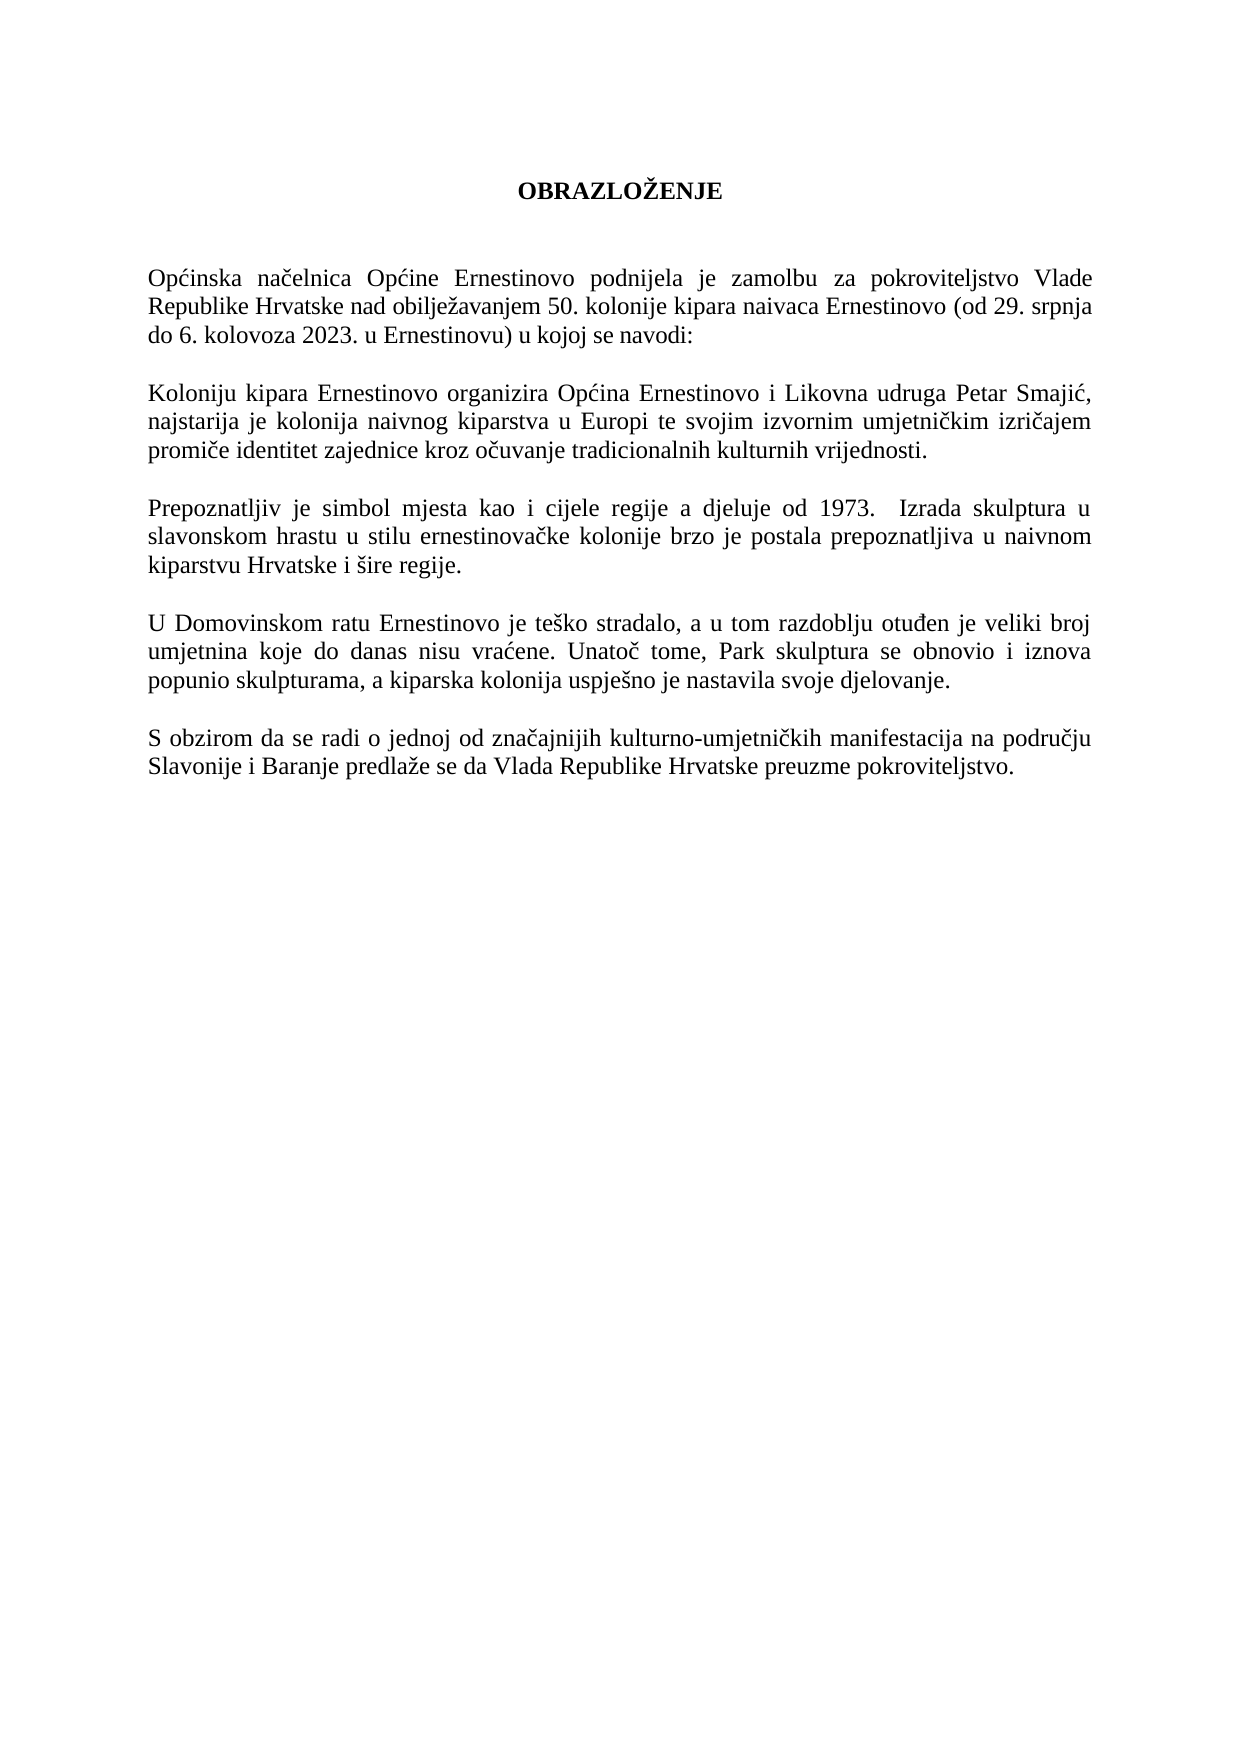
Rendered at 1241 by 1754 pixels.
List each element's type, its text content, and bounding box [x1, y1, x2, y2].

text S obzirom da se radi o jednoj od značajnijih kulturno-umjetničkih manifestacija na području Slavonije i Baranje predlaže se da Vlada Republike Hrvatske preuzme pokroviteljstvo. [148, 723, 1093, 780]
list Općinska načelnica Općine Ernestinovo podnijela je zamolbu za pokroviteljstvo Vlade Republike Hrvatske nad obilježavanjem 50. kolonije kipara naivaca Ernestinovo (od 29. srpnja do 6. kolovoza 2023. u Ernestinovu) u kojoj se navodi: [148, 263, 1093, 349]
list Koloniju kipara Ernestinovo organizira Općina Ernestinovo i Likovna udruga Petar Smajić, najstarija je kolonija naivnog kiparstva u Europi te svojim izvornim umjetničkim izričajem promiče identitet zajednice kroz očuvanje tradicionalnih kulturnih vrijednosti. [148, 378, 1093, 464]
text U Domovinskom ratu Ernestinovo je teško stradalo, a u tom razdoblju otuđen je veliki broj umjetnina koje do danas nisu vraćene. Unatoč tome, Park skulptura se obnovio i iznova popunio skulpturama, a kiparska kolonija uspješno je nastavila svoje djelovanje. [148, 608, 1093, 694]
text OBRAZLOŽENJE [148, 176, 1093, 205]
text Prepoznatljiv je simbol mjesta kao i cijele regije a djeluje od 1973. Izrada skulptura u slavonskom hrastu u stilu ernestinovačke kolonije brzo je postala prepoznatljiva u naivnom kiparstvu Hrvatske i šire regije. [148, 493, 1093, 579]
